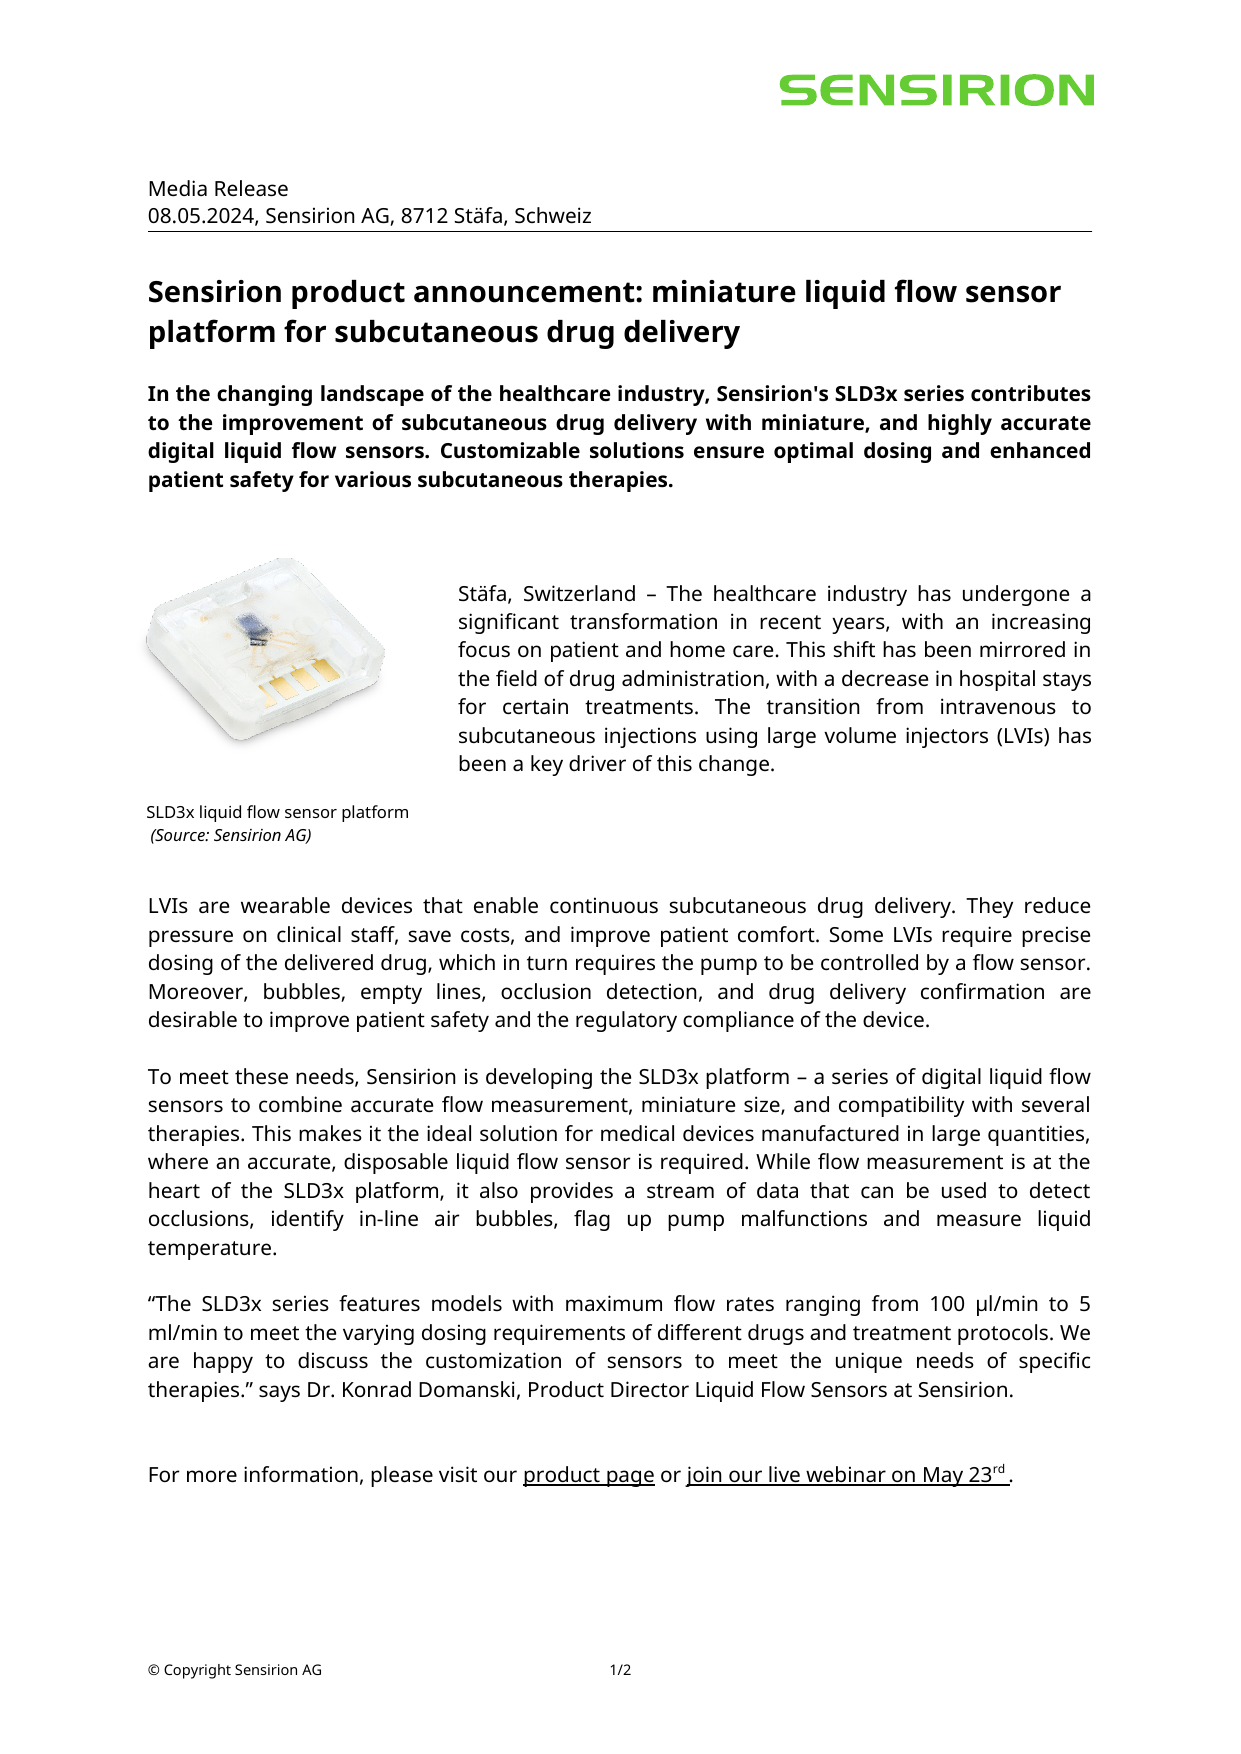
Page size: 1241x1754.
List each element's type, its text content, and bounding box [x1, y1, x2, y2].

subtitle Media Release [148, 175, 1092, 202]
text Stäfa, Switzerland – The healthcare industry has undergone a significant transformation in recent years, with an increasing focus on patient and home care. This shift has been mirrored in the field of drug administration, with a decrease in hospital stays for certain treatments. The transition from intravenous to subcutaneous injections using large volume injectors (LVIs) has been a key driver of this change. [458, 579, 1092, 778]
text In the changing landscape of the healthcare industry, Sensirion's SLD3x series contributes to the improvement of subcutaneous drug delivery with miniature, and highly accurate digital liquid flow sensors. Customizable solutions ensure optimal dosing and enhanced patient safety for various subcutaneous therapies. [148, 379, 1092, 493]
text Sensirion product announcement: miniature liquid flow sensor platform for subcutaneous drug delivery [148, 272, 1092, 351]
picture [113, 550, 419, 755]
text For more information, please visit our product page or join our live webinar on May 23rd . [148, 1460, 1092, 1489]
subtitle 08.05.2024, Sensirion AG, 8712 Stäfa, Schweiz [148, 202, 1092, 231]
text LVIs are wearable devices that enable continuous subcutaneous drug delivery. They reduce pressure on clinical staff, save costs, and improve patient comfort. Some LVIs require precise dosing of the delivered drug, which in turn requires the pump to be controlled by a flow sensor. Moreover, bubbles, empty lines, occlusion detection, and drug delivery confirmation are desirable to improve patient safety and the regulatory compliance of the device. [148, 891, 1092, 1034]
text “The SLD3x series features models with maximum flow rates ranging from 100 µl/min to 5 ml/min to meet the varying dosing requirements of different drugs and treatment protocols. We are happy to discuss the customization of sensors to meet the unique needs of specific therapies.” says Dr. Konrad Domanski, Product Director Liquid Flow Sensors at Sensirion. [148, 1289, 1092, 1403]
text To meet these needs, Sensirion is developing the SLD3x platform – a series of digital liquid flow sensors to combine accurate flow measurement, miniature size, and compatibility with several therapies. This makes it the ideal solution for medical devices manufactured in large quantities, where an accurate, disposable liquid flow sensor is required. While flow measurement is at the heart of the SLD3x platform, it also provides a stream of data that can be used to detect occlusions, identify in-line air bubbles, flag up pump malfunctions and measure liquid temperature. [148, 1062, 1092, 1261]
